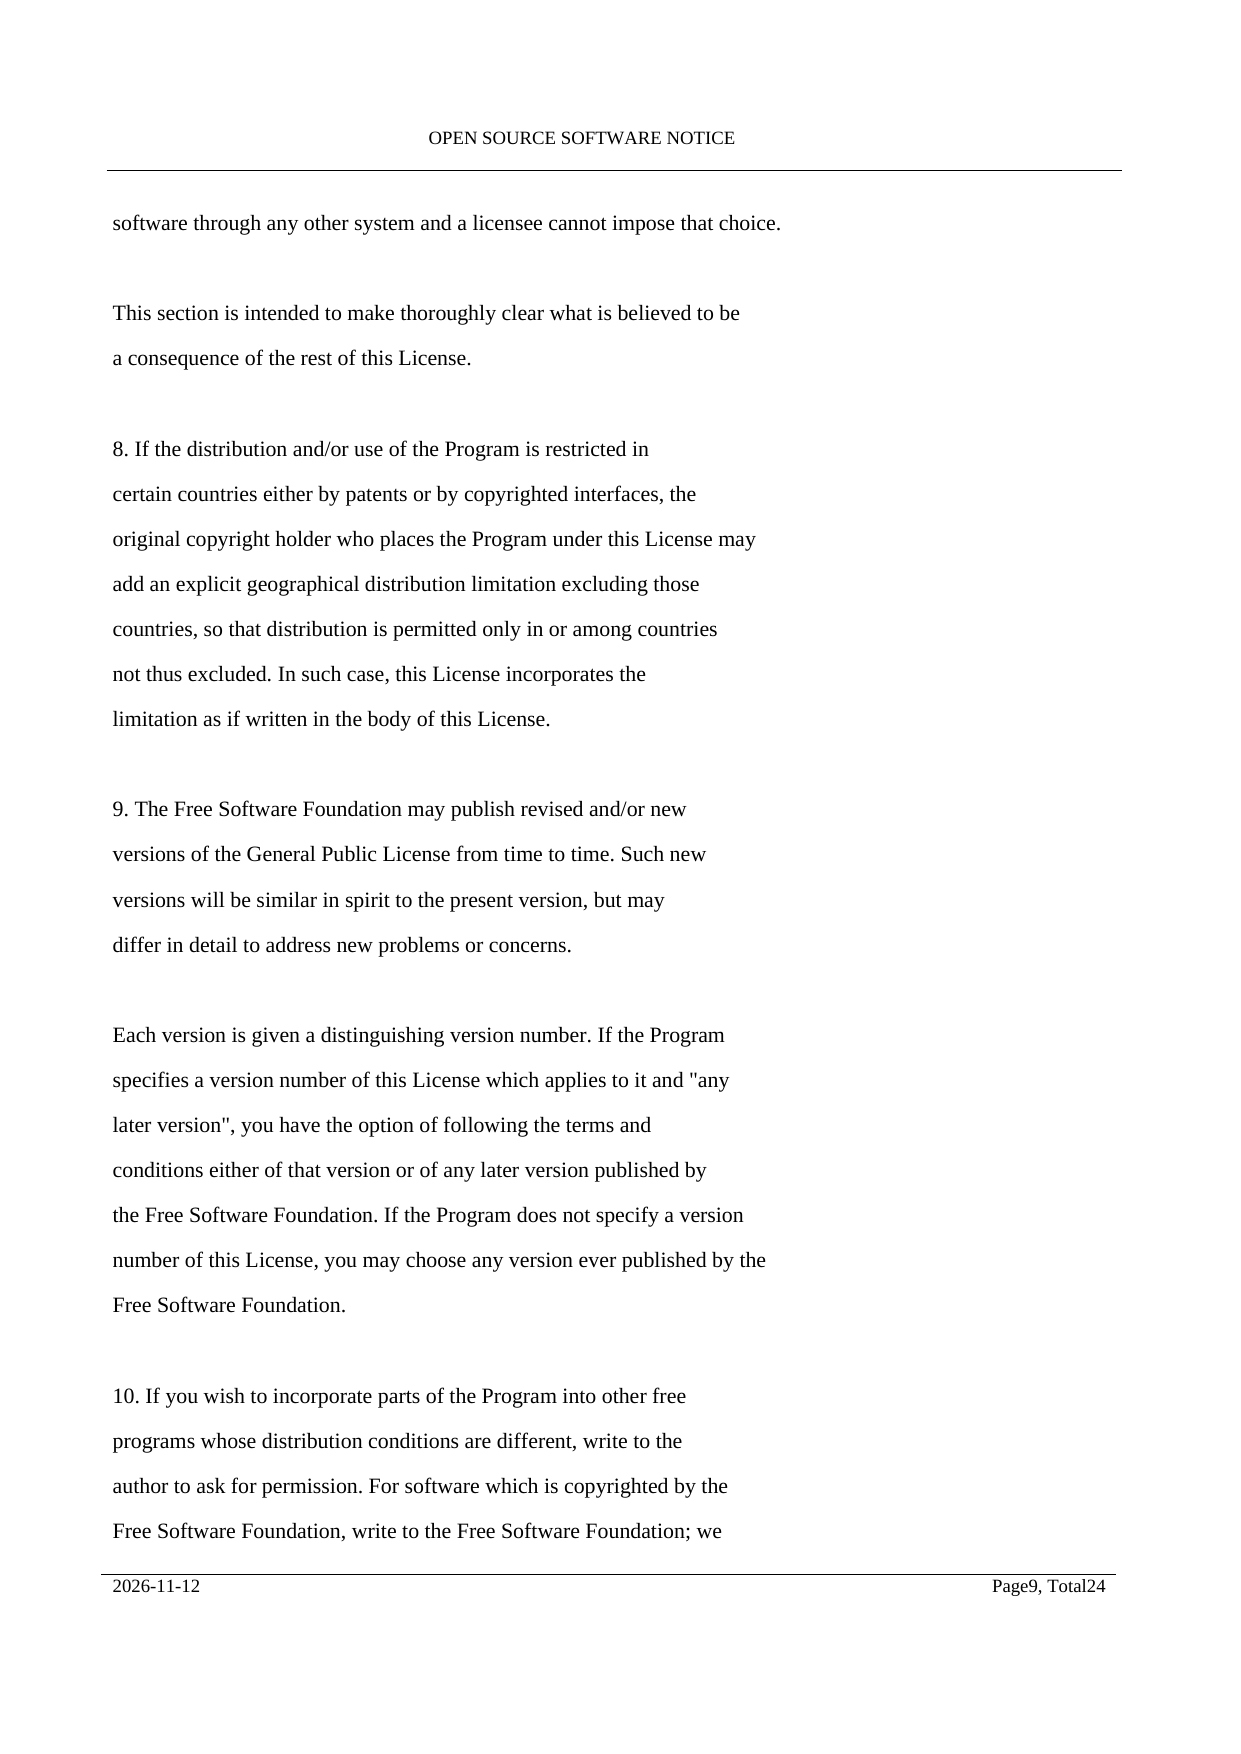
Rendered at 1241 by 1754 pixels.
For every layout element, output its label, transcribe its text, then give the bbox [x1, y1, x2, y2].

text differ in detail to address new problems or concerns. [112, 928, 1128, 961]
text add an explicit geographical distribution limitation excluding those [112, 567, 1128, 600]
text countries, so that distribution is permitted only in or among countries [112, 612, 1128, 645]
text 10. If you wish to incorporate parts of the Program into other free [112, 1379, 1128, 1412]
text author to ask for permission. For software which is copyrighted by the [112, 1469, 1128, 1502]
text the Free Software Foundation. If the Program does not specify a version [112, 1199, 1128, 1231]
text Free Software Foundation, write to the Free Software Foundation; we [112, 1514, 1128, 1547]
text a consequence of the rest of this License. [112, 342, 1128, 374]
text later version", you have the option of following the terms and [112, 1108, 1128, 1141]
text 8. If the distribution and/or use of the Program is restricted in [112, 432, 1128, 464]
text specifies a version number of this License which applies to it and "any [112, 1063, 1128, 1096]
text original copyright holder who places the Program under this License may [112, 522, 1128, 554]
text 9. The Free Software Foundation may publish revised and/or new [112, 793, 1128, 825]
text certain countries either by patents or by copyrighted interfaces, the [112, 477, 1128, 509]
text conditions either of that version or of any later version published by [112, 1153, 1128, 1186]
text Each version is given a distinguishing version number. If the Program [112, 1018, 1128, 1051]
text limitation as if written in the body of this License. [112, 702, 1128, 735]
text programs whose distribution conditions are different, write to the [112, 1424, 1128, 1457]
text Free Software Foundation. [112, 1289, 1128, 1321]
text This section is intended to make thoroughly clear what is believed to be [112, 297, 1128, 329]
text number of this License, you may choose any version ever published by the [112, 1244, 1128, 1276]
text versions will be similar in spirit to the present version, but may [112, 883, 1128, 915]
text software through any other system and a licensee cannot impose that choice. [112, 206, 1128, 239]
text versions of the General Public License from time to time. Such new [112, 838, 1128, 870]
text not thus excluded. In such case, this License incorporates the [112, 657, 1128, 690]
